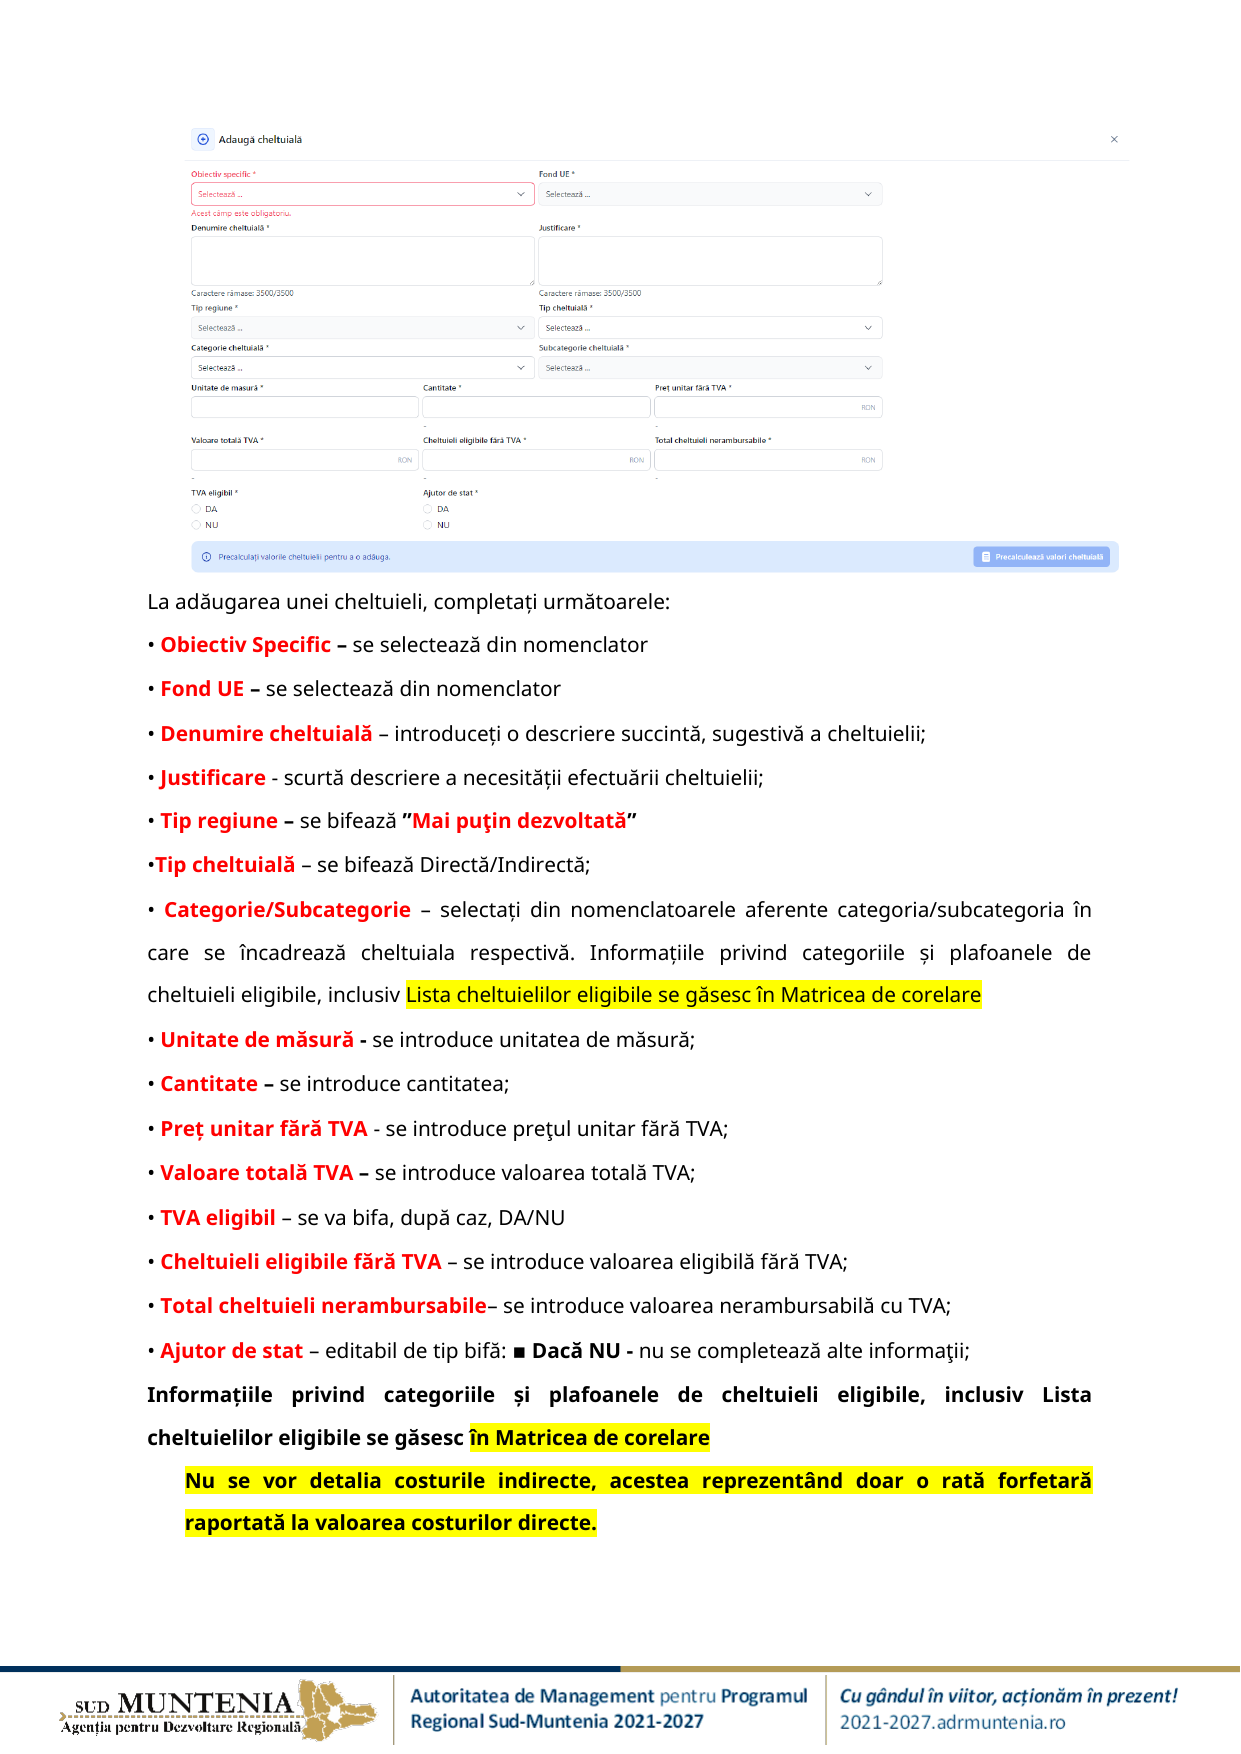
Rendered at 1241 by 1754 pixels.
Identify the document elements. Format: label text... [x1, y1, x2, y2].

text • Valoare totală TVA – se introduce valoarea totală TVA; [147, 1158, 1093, 1187]
picture [184, 120, 1130, 573]
text • Ajutor de stat – editabil de tip bifă: ▪ Dacă NU - nu se completează alte informaţii; [147, 1336, 1093, 1364]
text • Unitate de măsură - se introduce unitatea de măsură; [147, 1025, 1093, 1053]
text • Fond UE – se selectează din nomenclator [147, 674, 1093, 703]
text • Denumire cheltuială – introduceți o descriere succintă, sugestivă a cheltuielii; [147, 719, 1093, 747]
text • Justificare - scurtă descriere a necesității efectuării cheltuielii; [147, 763, 1093, 792]
picture [0, 1666, 1241, 1746]
text La adăugarea unei cheltuieli, completați următoarele: [147, 587, 1093, 616]
text Informațiile privind categoriile și plafoanele de cheltuieli eligibile, inclusiv Lista cheltuielilor eligibile se găsesc în Matricea de corelare [147, 1381, 1093, 1452]
text • Total cheltuieli nerambursabile– se introduce valoarea nerambursabilă cu TVA; [147, 1292, 1093, 1320]
text • Categorie/Subcategorie – selectați din nomenclatoarele aferente categoria/subcategoria în care se încadrează cheltuiala respectivă. Informațiile privind categoriile și plafoanele de cheltuieli eligibile, inclusiv Lista cheltuielilor eligibile se găsesc în Matricea de corelare [147, 895, 1093, 1009]
text • Preț unitar fără TVA - se introduce preţul unitar fără TVA; [147, 1114, 1093, 1142]
text • Cheltuieli eligibile fără TVA – se introduce valoarea eligibilă fără TVA; [147, 1247, 1093, 1276]
text • TVA eligibil – se va bifa, după caz, DA/NU [147, 1203, 1093, 1231]
text Nu se vor detalia costurile indirecte, acestea reprezentând doar o rată forfetară raportată la valoarea costurilor directe. [184, 1466, 1093, 1537]
text •Tip cheltuială – se bifează Directă/Indirectă; [147, 851, 1093, 879]
text • Obiectiv Specific – se selectează din nomenclator [147, 630, 1093, 658]
text • Tip regiune – se bifează ”Mai puţin dezvoltată” [147, 806, 1093, 834]
text • Cantitate – se introduce cantitatea; [147, 1069, 1093, 1098]
